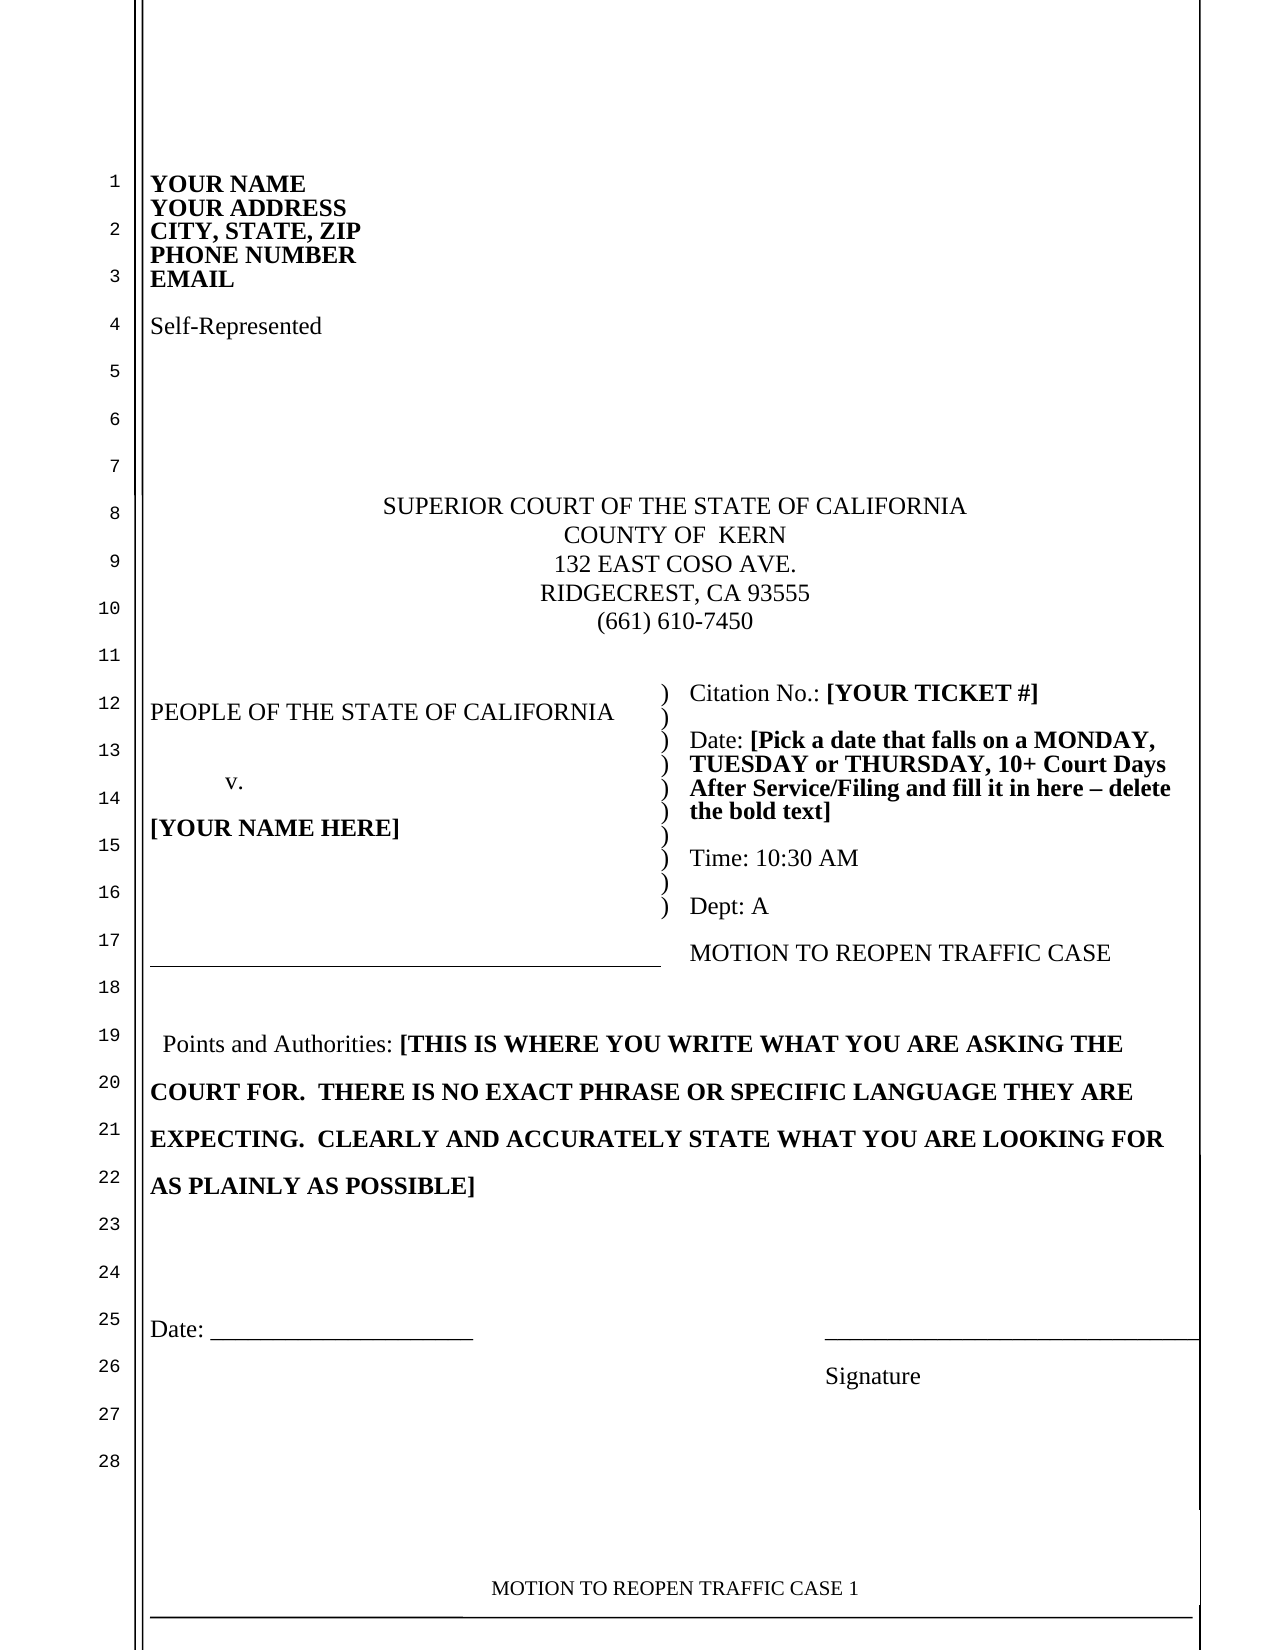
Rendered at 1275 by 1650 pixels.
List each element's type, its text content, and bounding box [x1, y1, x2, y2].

text 132 EAST COSO AVE. [150, 549, 1200, 578]
text YOUR ADDRESS [150, 197, 1200, 221]
text Date: _____________________ ______________________________ Signature [150, 1299, 1200, 1394]
text Points and Authorities: [THIS IS WHERE YOU WRITE WHAT YOU ARE ASKING THE COURT FOR. THERE IS NO EXACT PHRASE OR SPECIFIC LANGUAGE THEY ARE EXPECTING. CLEARLY AND ACCURATELY STATE WHAT YOU ARE LOOKING FOR AS PLAINLY AS POSSIBLE] [150, 1015, 1200, 1204]
text PHONE NUMBER [150, 244, 1200, 268]
table_header ) ) ) ) ) ) ) ) ) ) [661, 683, 689, 966]
text EMAIL [150, 268, 1200, 292]
text RIDGECREST, CA 93555 [150, 578, 1200, 606]
table_header PEOPLE OF THE STATE OF CALIFORNIA v. [YOUR NAME HERE] [150, 683, 661, 966]
text CITY, STATE, ZIP [150, 221, 1200, 244]
text Self-Represented [150, 316, 1200, 339]
text YOUR NAME [150, 174, 1200, 197]
table_header Citation No.: [YOUR TICKET #] Date: [Pick a date that falls on a MONDAY, TUESDAY or THURSDAY, 10+ Court Days After Service/Filing and fill it in here – delete the bold text] Time: 10:30 AM Dept: A MOTION TO REOPEN TRAFFIC CASE [689, 683, 1200, 966]
text SUPERIOR COURT OF THE STATE OF CALIFORNIA [150, 491, 1200, 520]
text (661) 610-7450 [150, 606, 1200, 635]
text COUNTY OF KERN [150, 520, 1200, 549]
